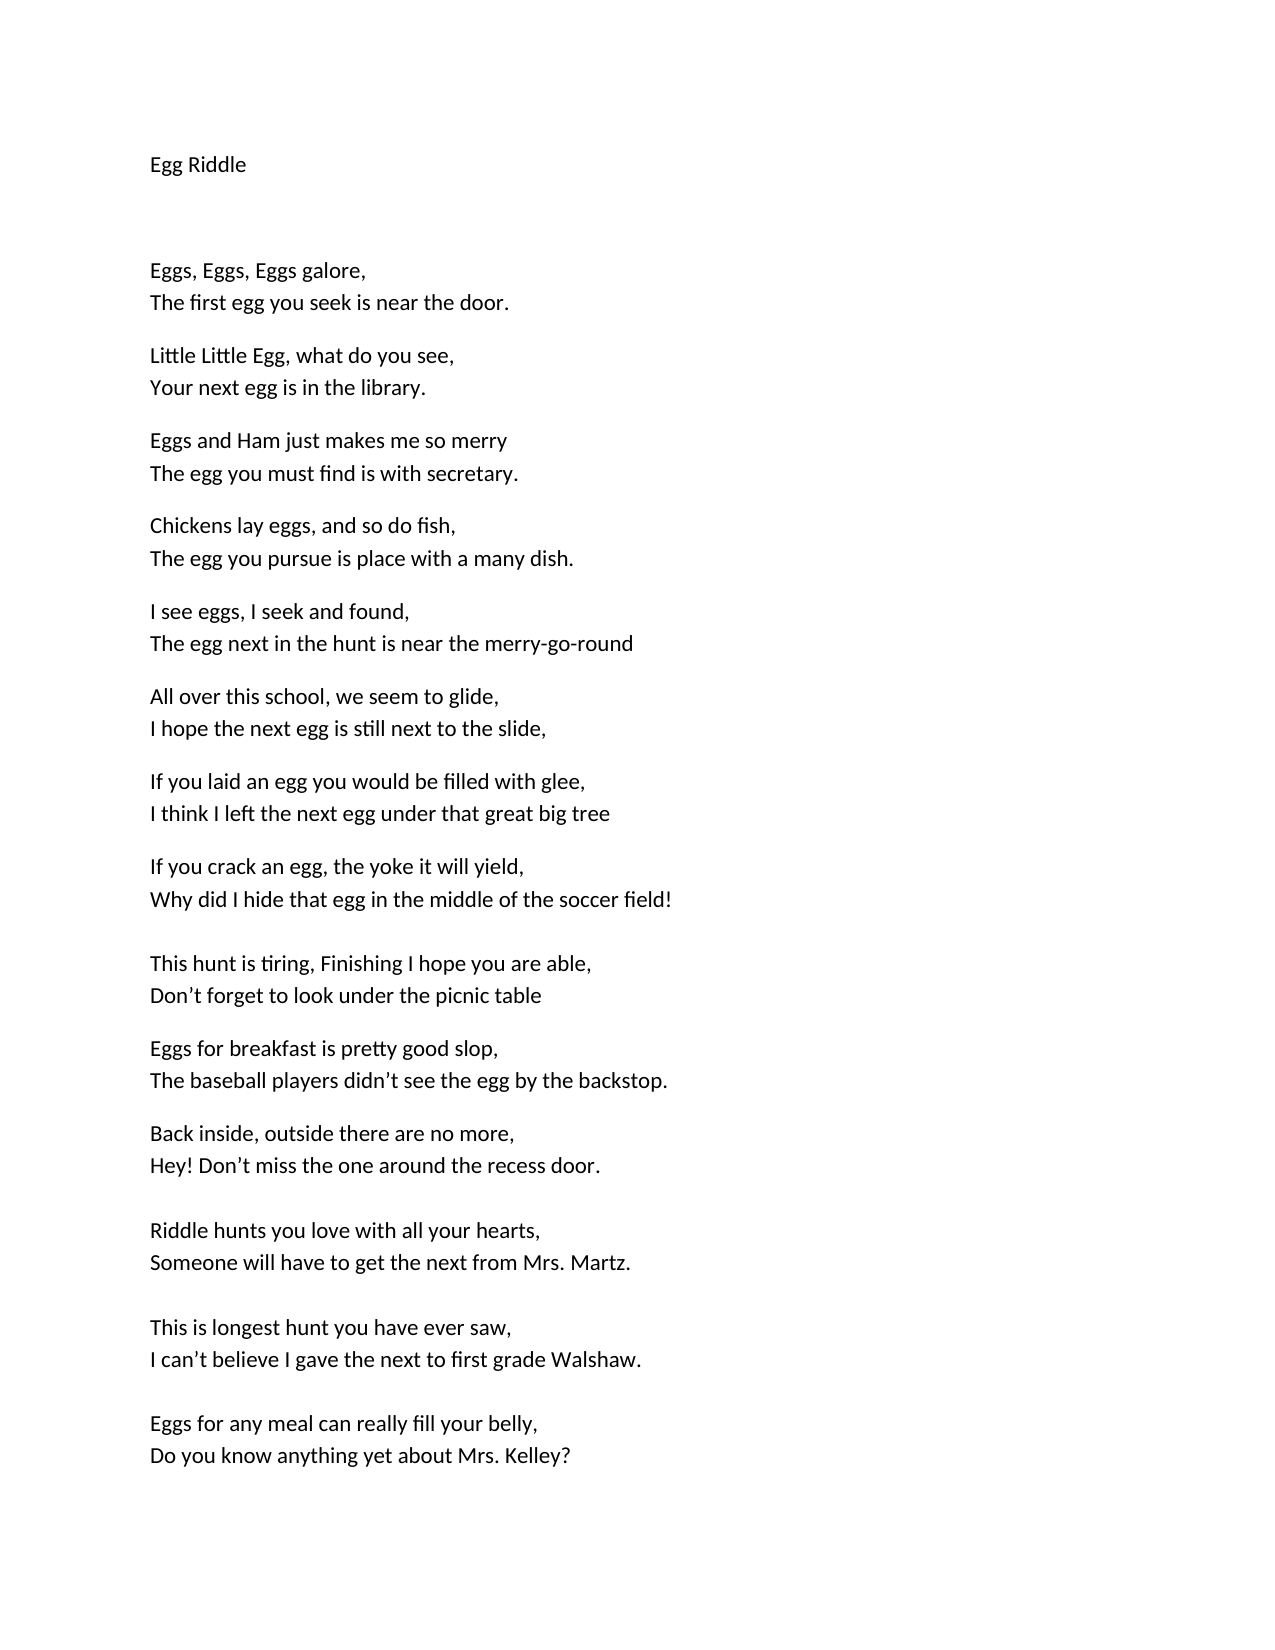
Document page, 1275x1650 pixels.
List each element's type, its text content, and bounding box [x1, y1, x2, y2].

text All over this school, we seem to glide, I hope the next egg is still next to the slide, [150, 682, 1125, 742]
text If you crack an egg, the yoke it will yield, Why did I hide that egg in the middle of the soccer field! This hunt is tiring, Finishing I hope you are able, Don’t forget to look under the picnic table [150, 852, 1125, 1009]
text I see eggs, I seek and found, The egg next in the hunt is near the merry-go-round [150, 597, 1125, 657]
text If you laid an egg you would be filled with glee, I think I left the next egg under that great big tree [150, 767, 1125, 827]
text Egg Riddle [150, 150, 1125, 178]
text Eggs and Ham just makes me so merry The egg you must find is with secretary. [150, 426, 1125, 487]
text Little Little Egg, what do you see, Your next egg is in the library. [150, 341, 1125, 401]
text Eggs for breakfast is pretty good slop, The baseball players didn’t see the egg by the backstop. [150, 1034, 1125, 1094]
text Chickens lay eggs, and so do fish, The egg you pursue is place with a many dish. [150, 512, 1125, 572]
text Eggs, Eggs, Eggs galore, The first egg you seek is near the door. [150, 256, 1125, 316]
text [150, 1119, 1125, 1469]
